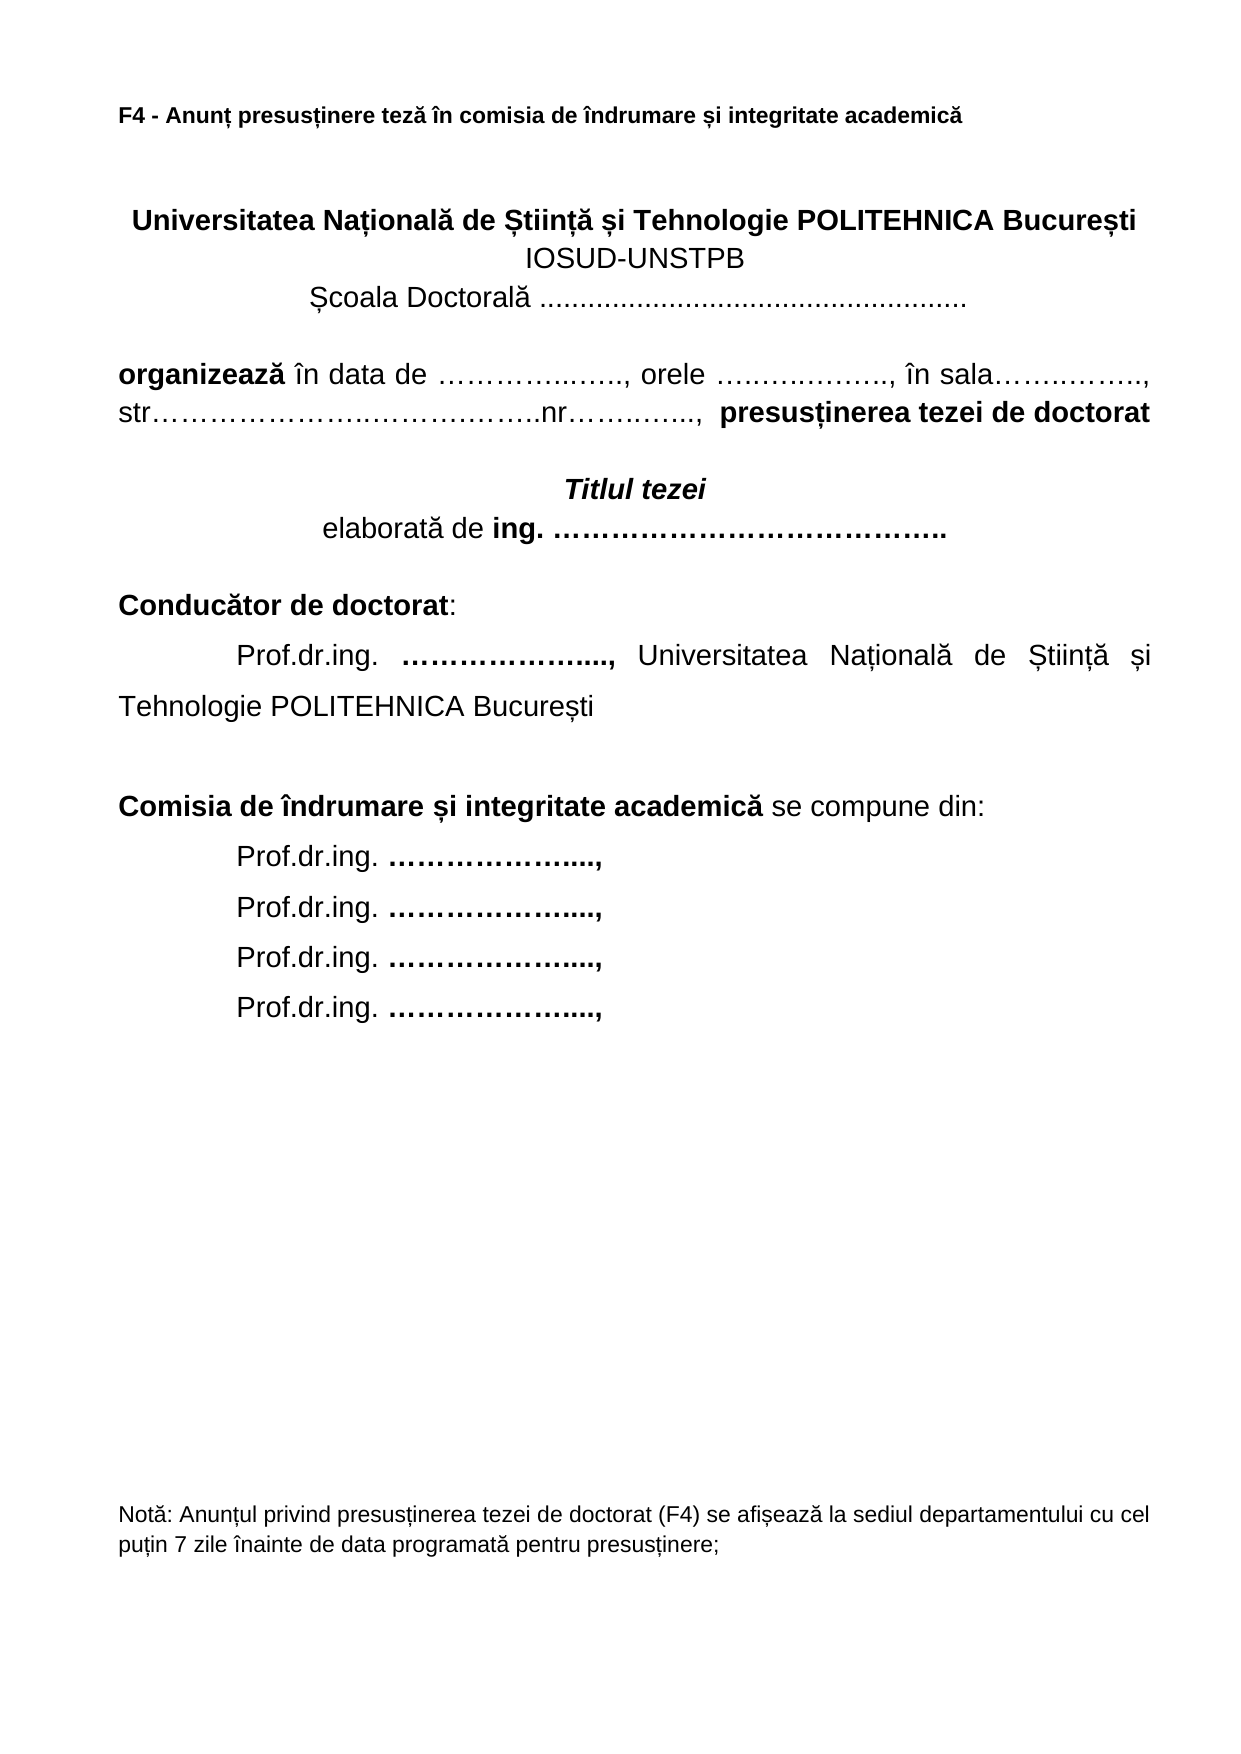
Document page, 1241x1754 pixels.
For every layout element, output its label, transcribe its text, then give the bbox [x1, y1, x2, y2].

text Prof.dr.ing. ………………...., Universitatea Națională de Știință și Tehnologie POLITEHNICA București [118, 638, 1152, 722]
text Comisia de îndrumare și integritate academică se compune din: [118, 789, 1152, 823]
text Prof.dr.ing. ………………...., [118, 990, 1152, 1024]
text Prof.dr.ing. ………………...., [118, 890, 1152, 923]
text Prof.dr.ing. ………………...., [118, 940, 1152, 974]
text organizează în data de …………...….., orele …..…..….….., în sala……..…….., str…………………..……….……..nr……..…..., presusținerea tezei de doctorat [118, 357, 1152, 429]
text elaborată de ing. ………………………………….. [118, 511, 1152, 544]
text Conducător de doctorat: [118, 588, 1152, 621]
text Școala Doctorală ..................................................... [118, 279, 1152, 313]
text F4 - Anunț presusținere teză în comisia de îndrumare și integritate academică [118, 102, 1152, 128]
text Notă: Anunțul privind presusținerea tezei de doctorat (F4) se afișează la sediul departamentului cu cel puțin 7 zile înainte de data programată pentru presusținere; [118, 1501, 1152, 1558]
text IOSUD-UNSTPB [118, 241, 1152, 274]
text Prof.dr.ing. ………………...., [118, 839, 1152, 873]
text Universitatea Națională de Știință și Tehnologie POLITEHNICA București [118, 202, 1152, 236]
text Titlul tezei [118, 472, 1152, 506]
